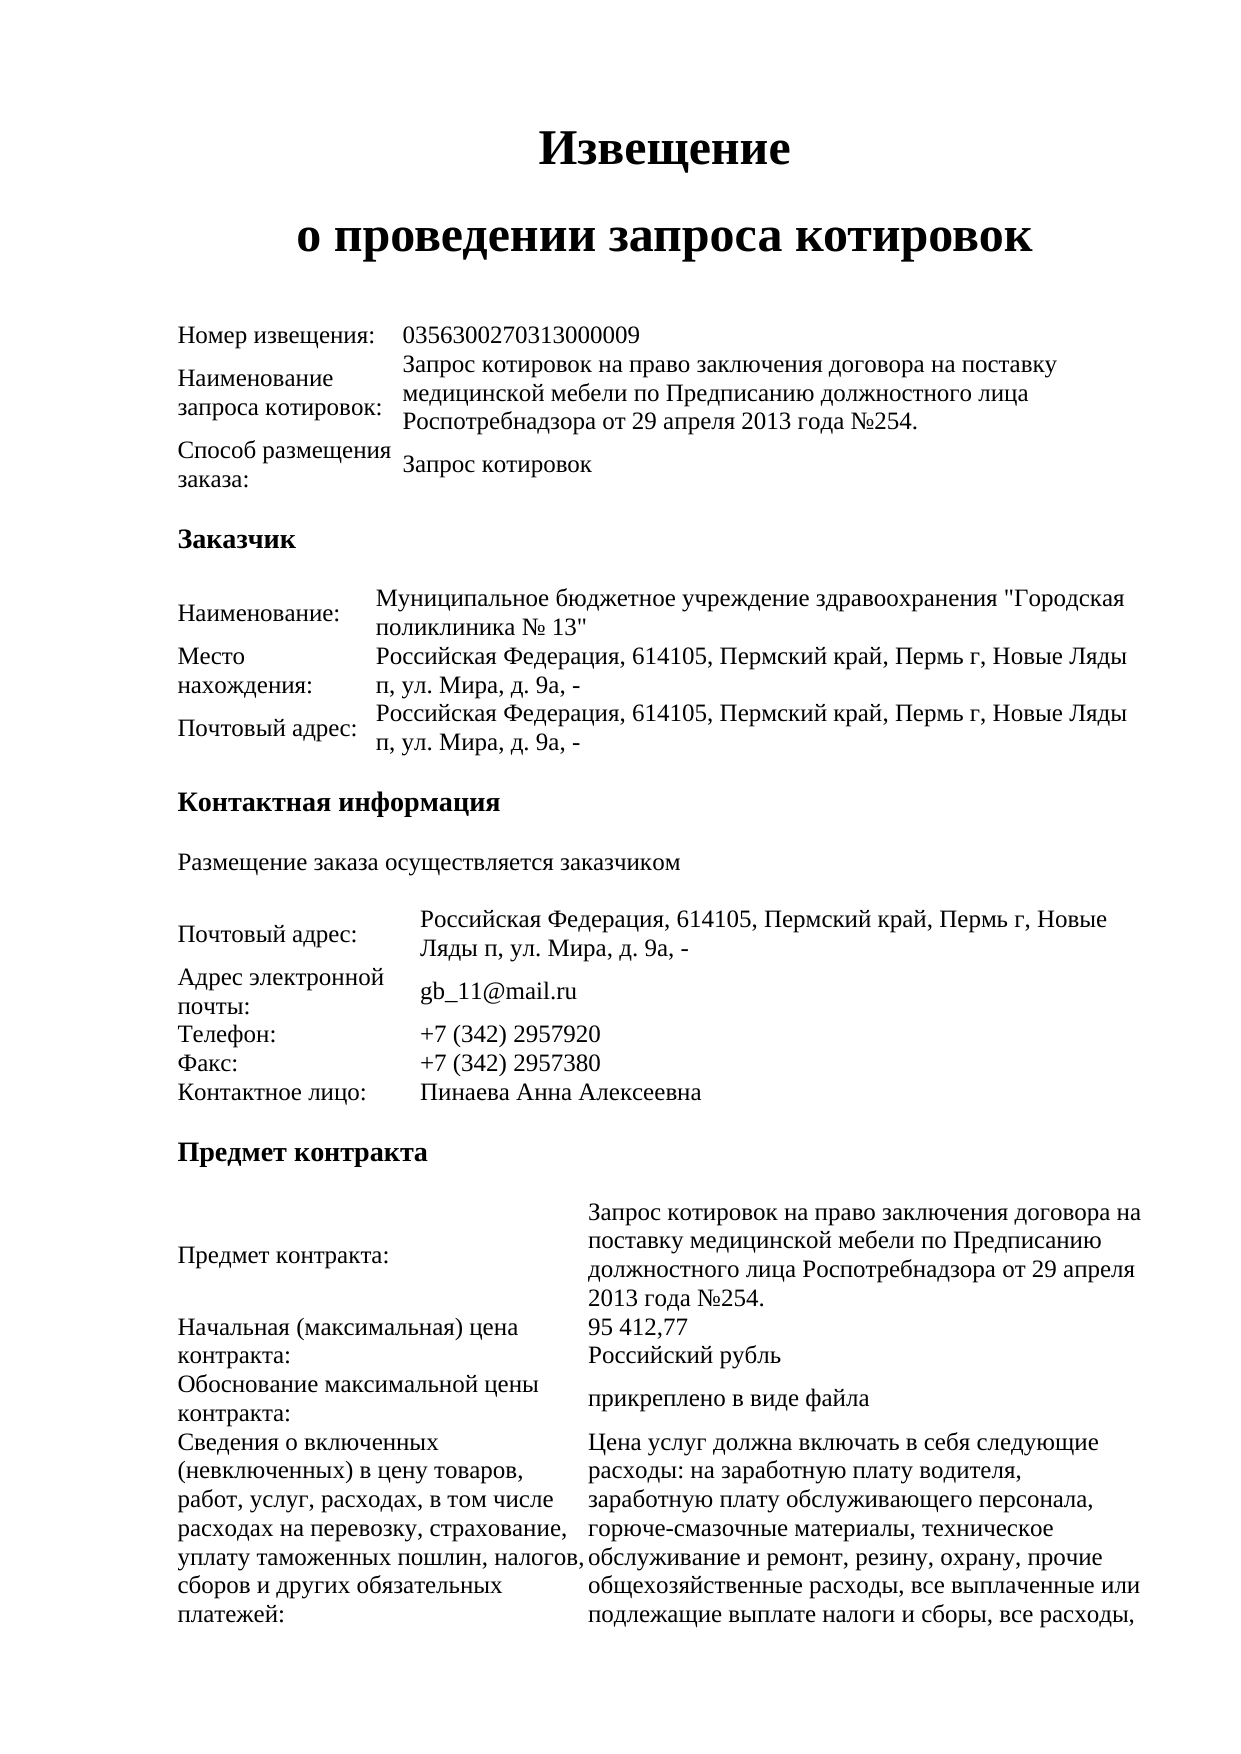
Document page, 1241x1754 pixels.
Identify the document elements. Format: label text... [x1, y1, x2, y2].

text Извещение [177, 118, 1152, 176]
table_cell Российская Федерация, 614105, Пермский край, Пермь г, Новые Ляды п, ул. Мира, д. 9а, - [376, 641, 1152, 698]
table_header Предмет контракта: [177, 1197, 588, 1312]
table_cell прикреплено в виде файла [588, 1369, 1152, 1427]
text Контактная информация [177, 785, 1152, 817]
table_header 0356300270313000009 [402, 320, 1152, 349]
table_header Запрос котировок на право заключения договора на поставку медицинской мебели по Предписанию должностного лица Роспотребнадзора от 29 апреля 2013 года №254. [588, 1197, 1152, 1312]
table_header Почтовый адрес: [177, 905, 420, 962]
table_cell +7 (342) 2957920 [420, 1020, 1152, 1048]
table_cell Российская Федерация, 614105, Пермский край, Пермь г, Новые Ляды п, ул. Мира, д. 9а, - [376, 699, 1152, 756]
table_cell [588, 1427, 1152, 1628]
text Предмет контракта [177, 1135, 1152, 1167]
text о проведении запроса котировок [177, 205, 1152, 262]
table_cell 95 412,77 Российский рубль [588, 1312, 1152, 1369]
table_cell +7 (342) 2957380 [420, 1048, 1152, 1077]
table_cell Контактное лицо: [177, 1077, 420, 1106]
text Заказчик [177, 522, 1152, 554]
table_cell Запрос котировок [402, 435, 1152, 493]
table_header Российская Федерация, 614105, Пермский край, Пермь г, Новые Ляды п, ул. Мира, д. 9а, - [420, 905, 1152, 962]
table_cell Пинаева Анна Алексеевна [420, 1077, 1152, 1106]
table_cell Адрес электронной почты: [177, 962, 420, 1019]
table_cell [177, 1427, 588, 1628]
table_cell Место нахождения: [177, 641, 376, 698]
text Размещение заказа осуществляется заказчиком [177, 847, 1152, 875]
table_cell Начальная (максимальная) цена контракта: [177, 1312, 588, 1369]
table_cell Обоснование максимальной цены контракта: [177, 1369, 588, 1427]
table_cell Запрос котировок на право заключения договора на поставку медицинской мебели по Предписанию должностного лица Роспотребнадзора от 29 апреля 2013 года №254. [402, 349, 1152, 435]
table_cell Телефон: [177, 1020, 420, 1048]
table_cell Способ размещения заказа: [177, 435, 402, 493]
table_cell Наименование запроса котировок: [177, 349, 402, 435]
table_cell Факс: [177, 1048, 420, 1077]
table_header Муниципальное бюджетное учреждение здравоохранения "Городская поликлиника № 13" [376, 584, 1152, 641]
table_cell Почтовый адрес: [177, 699, 376, 756]
table_header Наименование: [177, 584, 376, 641]
table_cell gb_11@mail.ru [420, 962, 1152, 1019]
table_header Номер извещения: [177, 320, 402, 349]
